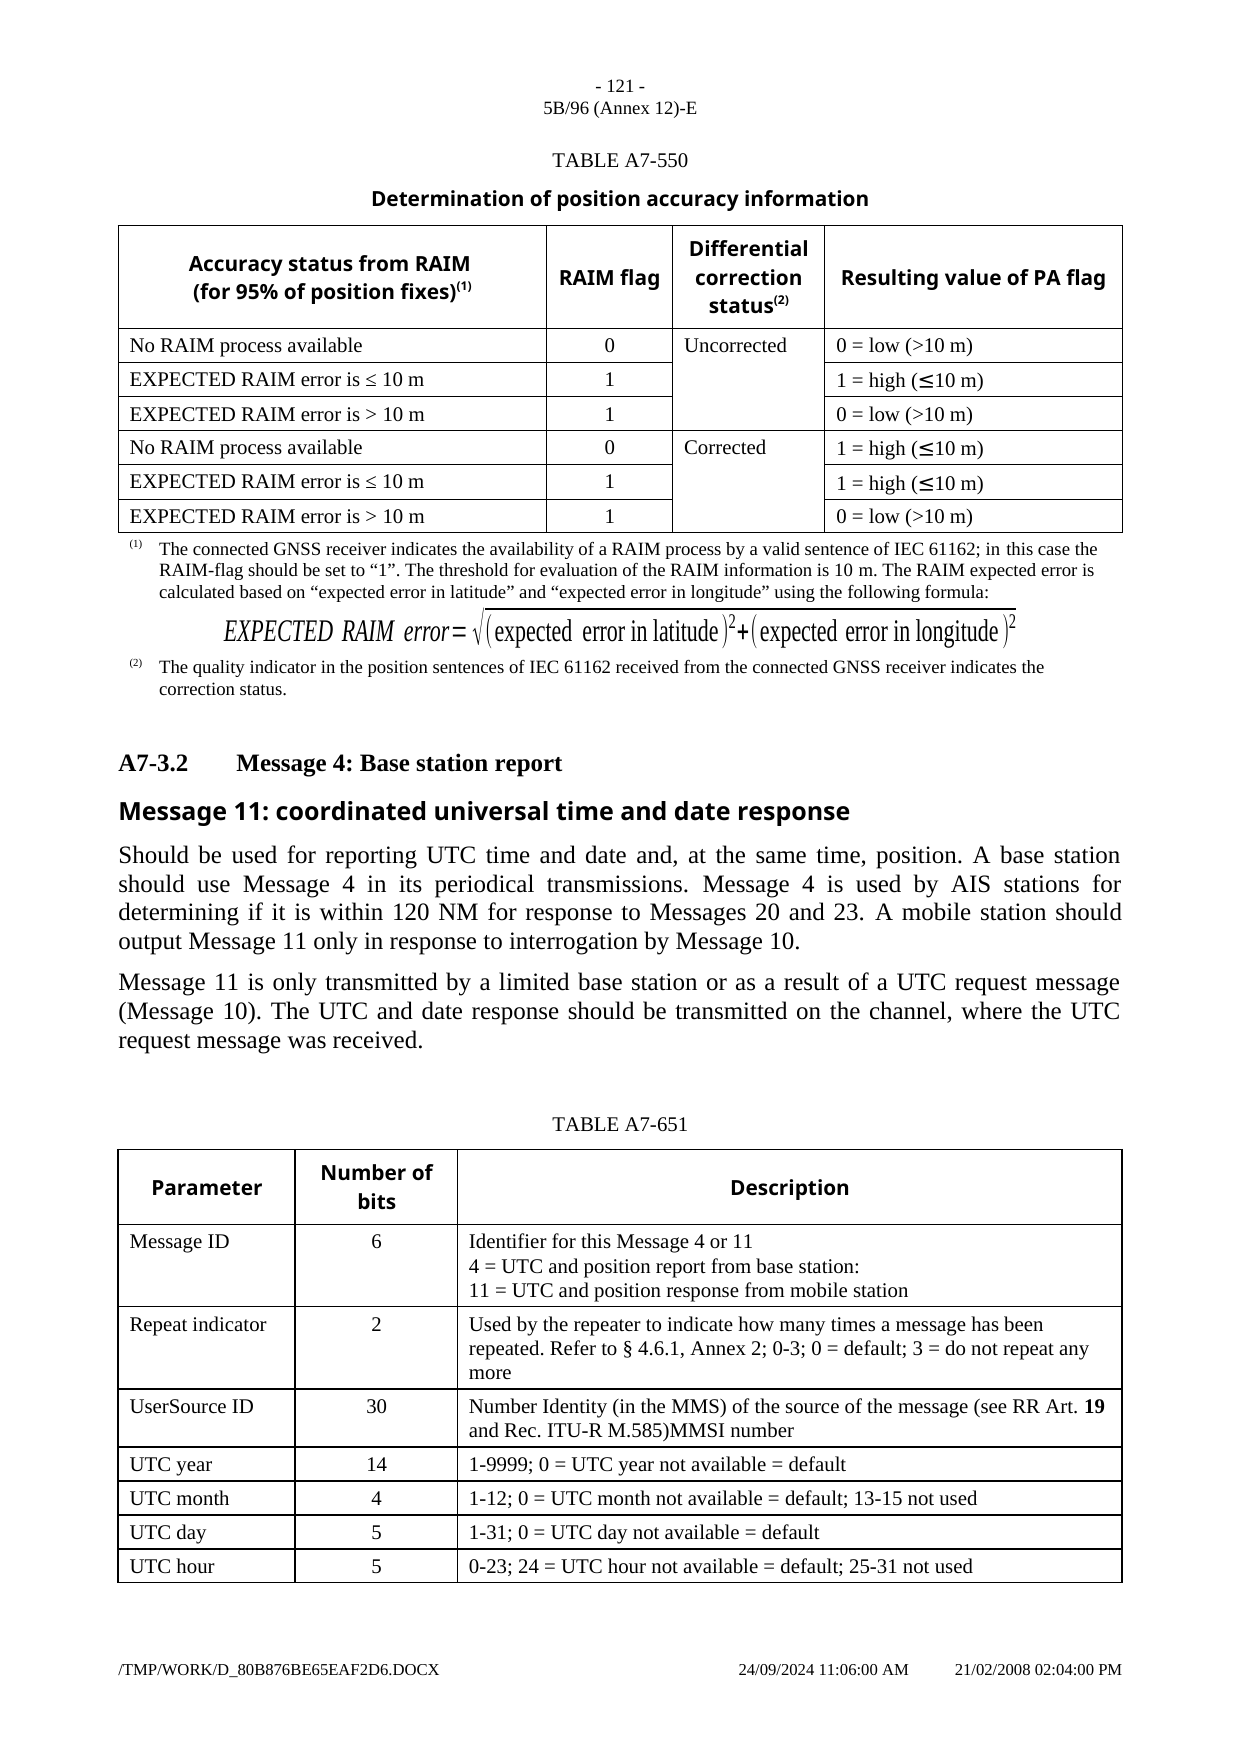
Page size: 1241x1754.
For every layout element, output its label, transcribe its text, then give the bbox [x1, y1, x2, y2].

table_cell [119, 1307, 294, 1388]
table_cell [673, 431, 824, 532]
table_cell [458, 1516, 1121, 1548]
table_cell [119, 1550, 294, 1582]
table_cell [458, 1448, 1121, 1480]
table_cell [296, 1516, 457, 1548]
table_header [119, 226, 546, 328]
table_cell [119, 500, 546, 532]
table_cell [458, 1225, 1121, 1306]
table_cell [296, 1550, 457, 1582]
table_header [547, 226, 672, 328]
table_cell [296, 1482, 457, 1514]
text Should be used for reporting UTC time and date and, at the same time, position. A base station should use Message 4 in its periodical transmissions. Message 4 is used by AIS stations for determining if it is within 120 NM for response to Messages 20 and 23. A mobile station should output Message 11 only in response to interrogation by Message 10. [118, 840, 1122, 955]
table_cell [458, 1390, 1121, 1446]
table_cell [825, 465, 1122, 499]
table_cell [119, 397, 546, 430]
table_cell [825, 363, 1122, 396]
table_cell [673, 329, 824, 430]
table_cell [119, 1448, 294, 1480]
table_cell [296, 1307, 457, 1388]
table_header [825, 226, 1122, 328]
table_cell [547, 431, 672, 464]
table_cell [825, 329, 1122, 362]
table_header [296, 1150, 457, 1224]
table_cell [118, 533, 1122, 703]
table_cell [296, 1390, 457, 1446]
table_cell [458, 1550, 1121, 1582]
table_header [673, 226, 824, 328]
text TABLE [118, 1112, 1122, 1136]
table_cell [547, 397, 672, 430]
text Determination of position accuracy information [118, 184, 1122, 213]
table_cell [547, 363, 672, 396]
text Message 11 is only transmitted as a result of a UTC request message (Message 10). The UTC and date response should be transmitted on the channel, where the UTC request message was received. [118, 967, 1122, 1054]
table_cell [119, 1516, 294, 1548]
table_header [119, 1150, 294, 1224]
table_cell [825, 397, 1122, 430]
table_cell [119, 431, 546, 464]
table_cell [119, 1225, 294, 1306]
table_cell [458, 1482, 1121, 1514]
subtitle Message 11: coordinated universal time and date response [118, 793, 1122, 827]
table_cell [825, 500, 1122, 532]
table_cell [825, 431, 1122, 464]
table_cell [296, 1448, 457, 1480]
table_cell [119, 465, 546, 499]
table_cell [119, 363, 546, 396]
subtitle 3.2 Message 4: Base station report [118, 748, 1122, 777]
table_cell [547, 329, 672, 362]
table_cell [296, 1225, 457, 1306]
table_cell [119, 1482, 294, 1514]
text TABLE [118, 148, 1122, 172]
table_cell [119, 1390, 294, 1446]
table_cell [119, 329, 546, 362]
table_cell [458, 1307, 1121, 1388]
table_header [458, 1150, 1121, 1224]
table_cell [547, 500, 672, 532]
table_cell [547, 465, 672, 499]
